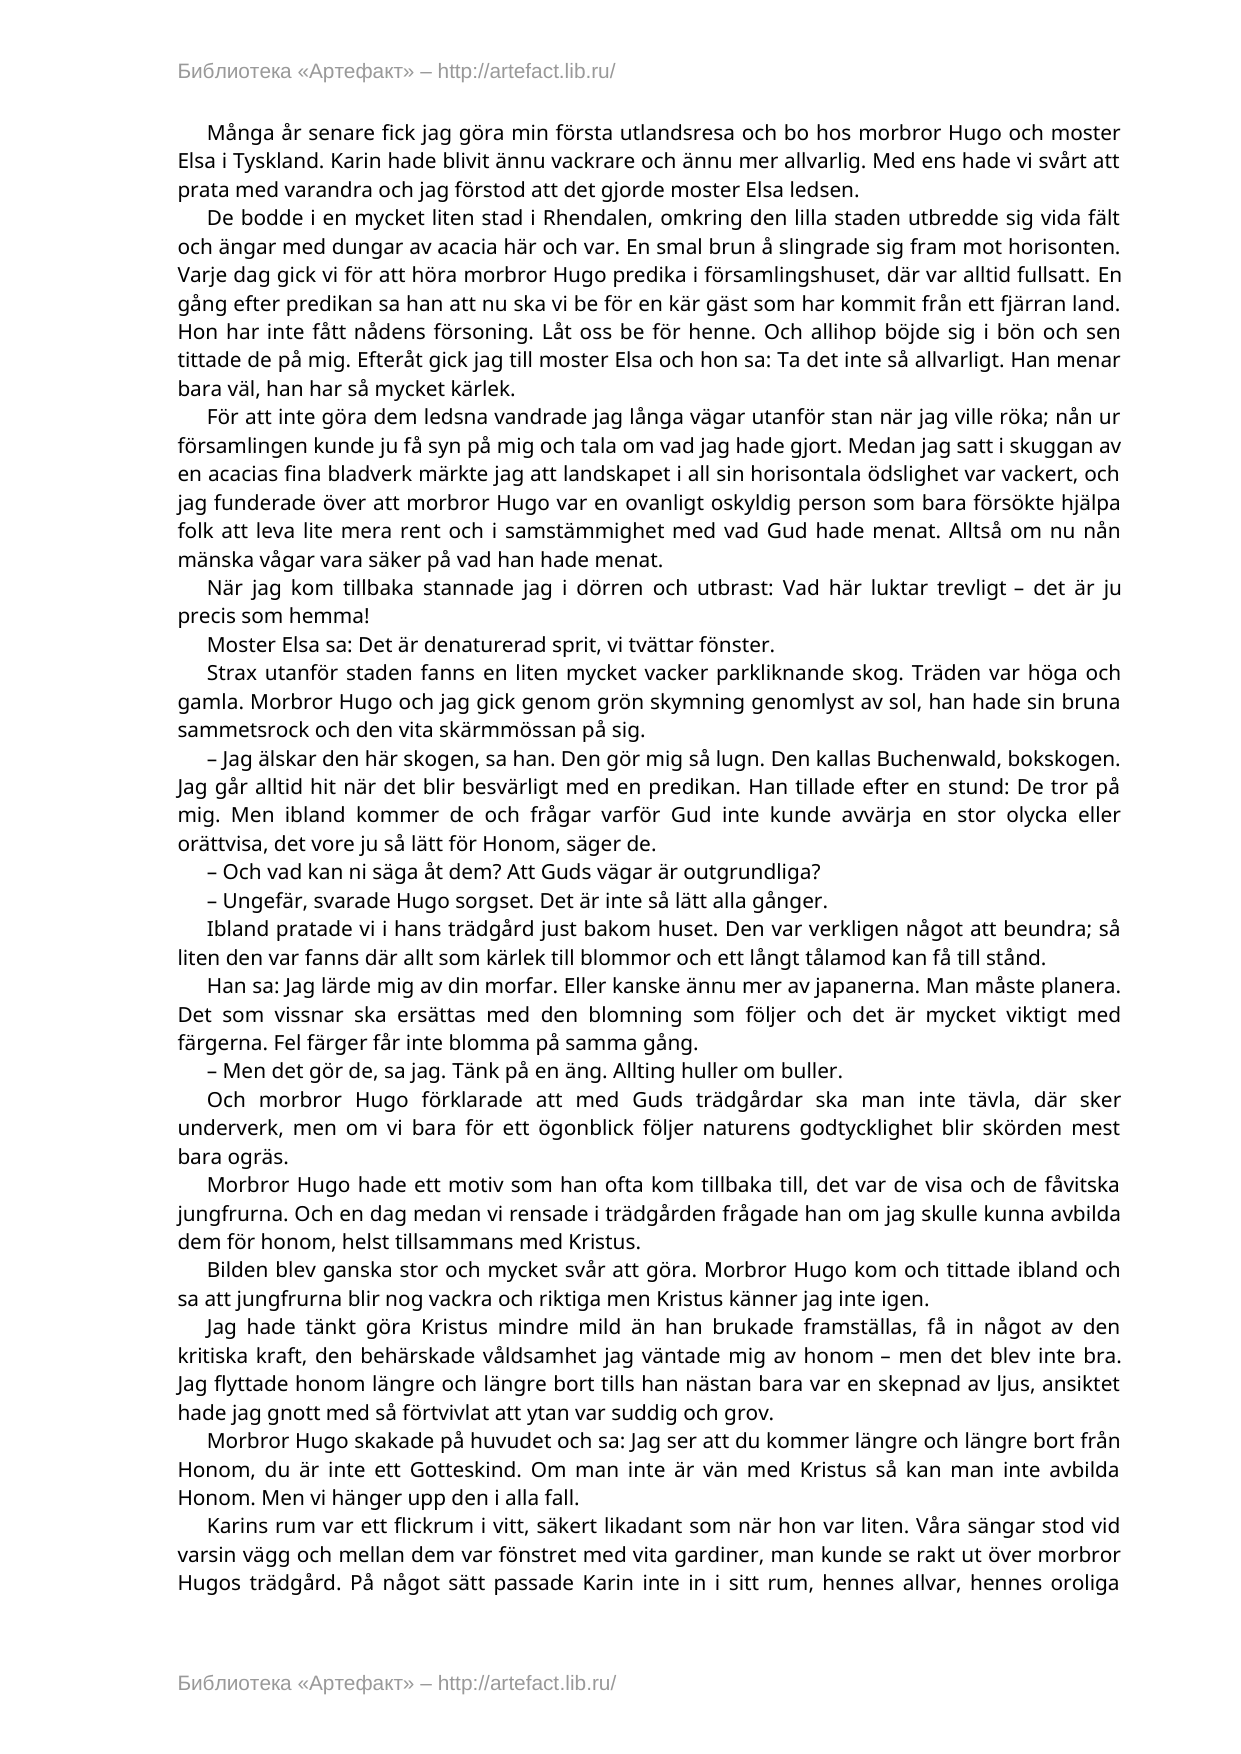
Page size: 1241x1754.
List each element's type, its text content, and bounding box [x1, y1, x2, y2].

text Han sa: Jag lärde mig av din morfar. Eller kanske ännu mer av japanerna. Man måste planera. Det som vissnar ska ersättas med den blomning som följer och det är mycket viktigt med färgerna. Fel färger får inte blomma på samma gång. [177, 971, 1122, 1057]
text – Ungefär, svarade Hugo sorgset. Det är inte så lätt alla gånger. [177, 886, 1122, 914]
text Moster Elsa sa: Det är denaturerad sprit, vi tvättar fönster. [177, 630, 1122, 658]
text – Men det gör de, sa jag. Tänk på en äng. Allting huller om buller. [177, 1057, 1122, 1085]
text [177, 1512, 1122, 1597]
text Morbror Hugo hade ett motiv som han ofta kom tillbaka till, det var de visa och de fåvitska jungfrurna. Och en dag medan vi rensade i trädgården frågade han om jag skulle kunna avbilda dem för honom, helst tillsammans med Kristus. [177, 1170, 1122, 1256]
text Bilden blev ganska stor och mycket svår att göra. Morbror Hugo kom och tittade ibland och sa att jungfrurna blir nog vackra och riktiga men Kristus känner jag inte igen. [177, 1256, 1122, 1312]
text Och morbror Hugo förklarade att med Guds trädgårdar ska man inte tävla, där sker underverk, men om vi bara för ett ögonblick följer naturens godtycklighet blir skörden mest bara ogräs. [177, 1085, 1122, 1170]
text Jag hade tänkt göra Kristus mindre mild än han brukade framställas, få in något av den kritiska kraft, den behärskade våldsamhet jag väntade mig av honom – men det blev inte bra. Jag flyttade honom längre och längre bort tills han nästan bara var en skepnad av ljus, ansiktet hade jag gnott med så förtvivlat att ytan var suddig och grov. [177, 1312, 1122, 1426]
text För att inte göra dem ledsna vandrade jag långa vägar utanför stan när jag ville röka; nån ur församlingen kunde ju få syn på mig och tala om vad jag hade gjort. Medan jag satt i skuggan av en acacias fina bladverk märkte jag att landskapet i all sin horisontala ödslighet var vackert, och jag funderade över att morbror Hugo var en ovanligt oskyldig person som bara försökte hjälpa folk att leva lite mera rent och i samstämmighet med vad Gud hade menat. Alltså om nu nån mänska vågar vara säker på vad han hade menat. [177, 402, 1122, 573]
text De bodde i en mycket liten stad i Rhendalen, omkring den lilla staden utbredde sig vida fält och ängar med dungar av acacia här och var. En smal brun å slingrade sig fram mot horisonten. Varje dag gick vi för att höra morbror Hugo predika i församlingshuset, där var alltid fullsatt. En gång efter predikan sa han att nu ska vi be för en kär gäst som har kommit från ett fjärran land. Hon har inte fått nådens försoning. Låt oss be för henne. Och allihop böjde sig i bön och sen tittade de på mig. Efteråt gick jag till moster Elsa och hon sa: Ta det inte så allvarligt. Han menar bara väl, han har så mycket kärlek. [177, 203, 1122, 402]
text Morbror Hugo skakade på huvudet och sa: Jag ser att du kommer längre och längre bort från Honom, du är inte ett Gotteskind. Om man inte är vän med Kristus så kan man inte avbilda Honom. Men vi hänger upp den i alla fall. [177, 1426, 1122, 1512]
text När jag kom tillbaka stannade jag i dörren och utbrast: Vad här luktar trevligt – det är ju precis som hemma! [177, 573, 1122, 630]
text Många år senare fick jag göra min första utlandsresa och bo hos morbror Hugo och moster Elsa i Tyskland. Karin hade blivit ännu vackrare och ännu mer allvarlig. Med ens hade vi svårt att prata med varandra och jag förstod att det gjorde moster Elsa ledsen. [177, 118, 1122, 203]
text – Och vad kan ni säga åt dem? Att Guds vägar är outgrundliga? [177, 857, 1122, 886]
text – Jag älskar den här skogen, sa han. Den gör mig så lugn. Den kallas Buchenwald, bokskogen. Jag går alltid hit när det blir besvärligt med en predikan. Han tillade efter en stund: De tror på mig. Men ibland kommer de och frågar varför Gud inte kunde avvärja en stor olycka eller orättvisa, det vore ju så lätt för Honom, säger de. [177, 744, 1122, 857]
text Strax utanför staden fanns en liten mycket vacker parkliknande skog. Träden var höga och gamla. Morbror Hugo och jag gick genom grön skymning genomlyst av sol, han hade sin bruna sammetsrock och den vita skärmmössan på sig. [177, 658, 1122, 744]
text Ibland pratade vi i hans trädgård just bakom huset. Den var verkligen något att beundra; så liten den var fanns där allt som kärlek till blommor och ett långt tålamod kan få till stånd. [177, 914, 1122, 971]
